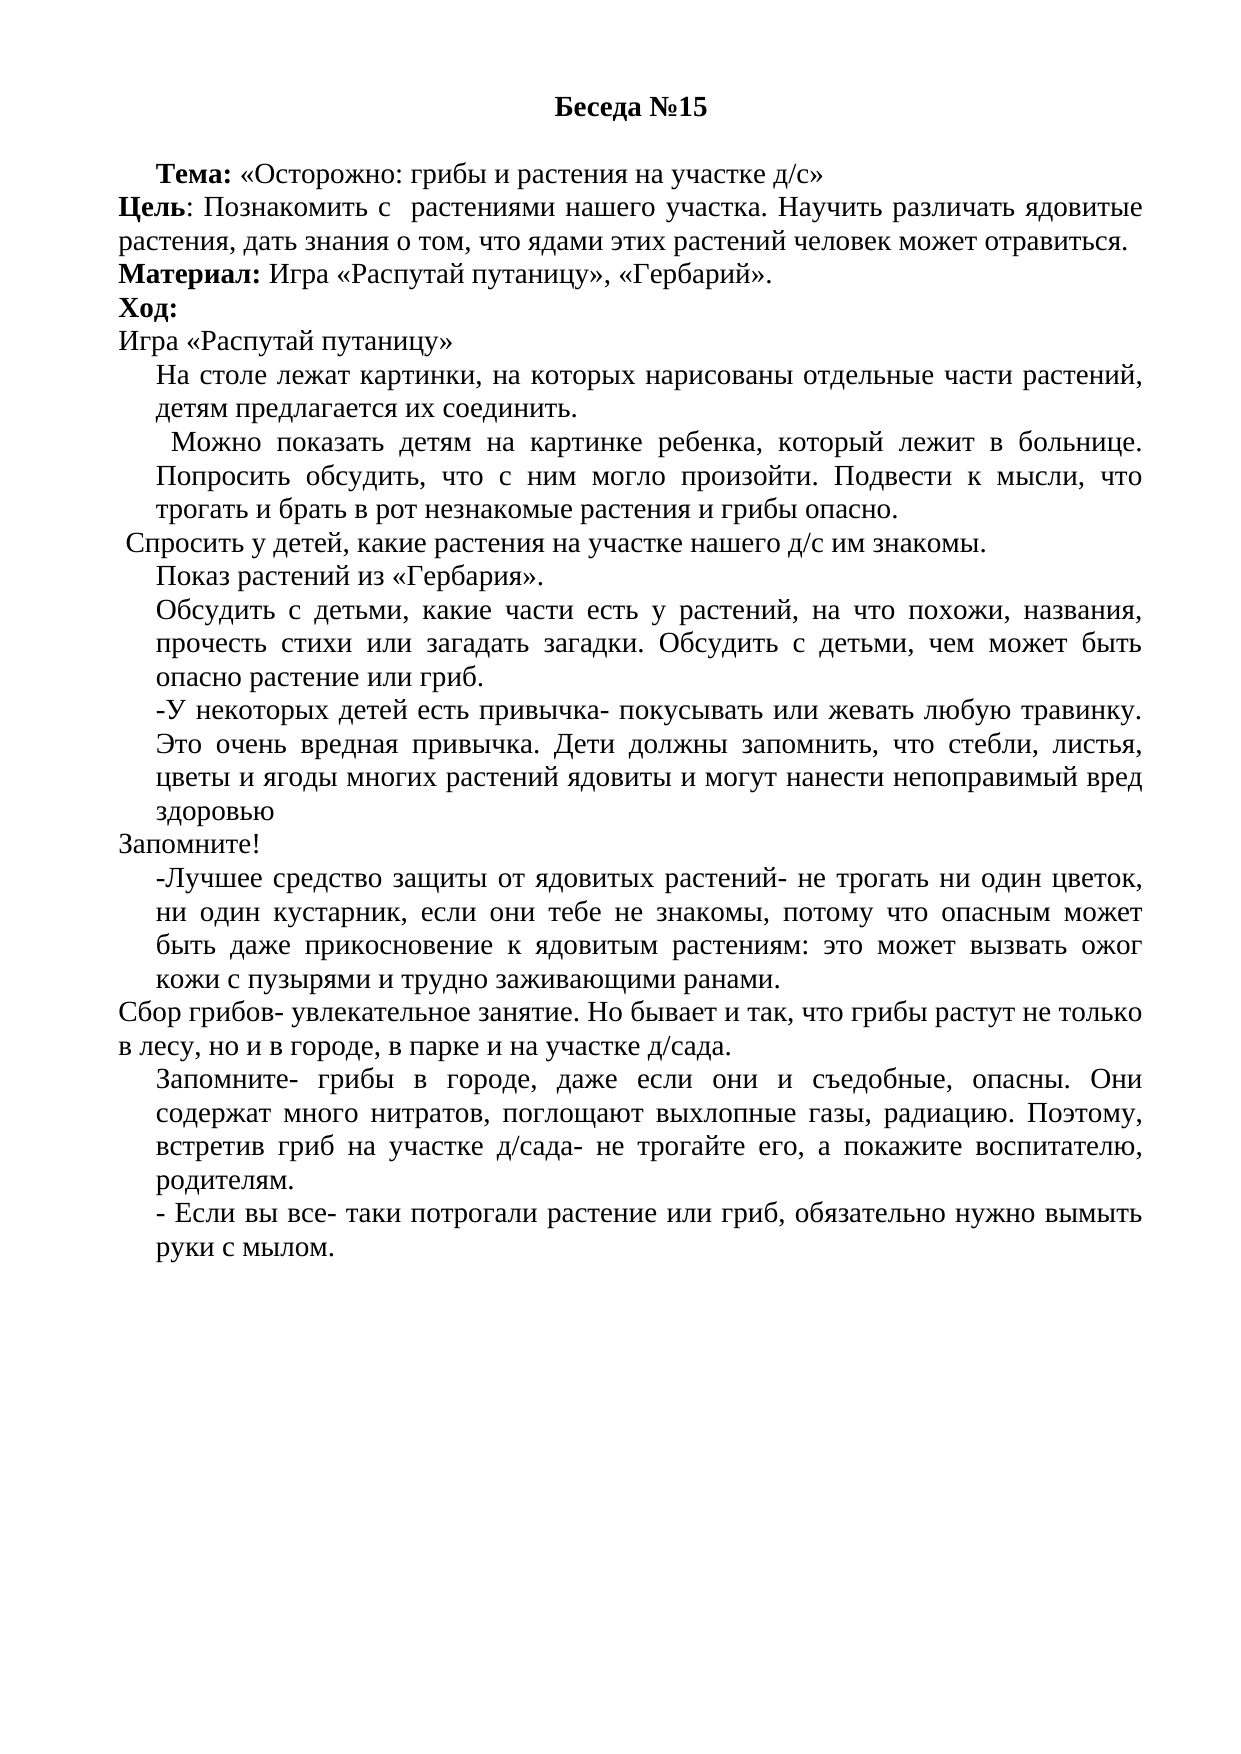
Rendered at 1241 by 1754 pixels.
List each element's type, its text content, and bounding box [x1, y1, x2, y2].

text -Лучшее средство защиты от ядовитых растений- не трогать ни один цветок, ни один кустарник, если они тебе не знакомы, потому что опасным может быть даже прикосновение к ядовитым растениям: это может вызвать ожог кожи с пузырями и трудно заживающими ранами. [156, 860, 1144, 994]
text Ход: [118, 290, 1144, 323]
text Обсудить с детьми, какие части есть у растений, на что похожи, названия, прочесть стихи или загадать загадки. Обсудить с детьми, чем может быть опасно растение или гриб. [156, 592, 1144, 692]
text Цель: Познакомить с растениями нашего участка. Научить различать ядовитые растения, дать знания о том, что ядами этих растений человек может отравиться. [118, 189, 1144, 256]
text Материал: Игра «Распутай путаницу», «Гербарий». [118, 256, 1144, 290]
text -У некоторых детей есть привычка- покусывать или жевать любую травинку. Это очень вредная привычка. Дети должны запомнить, что стебли, листья, цветы и ягоды многих растений ядовиты и могут нанести непоправимый вред здоровью [156, 692, 1144, 827]
text Сбор грибов- увлекательное занятие. Но бывает и так, что грибы растут не только в лесу, но и в городе, в парке и на участке д/сада. [118, 994, 1144, 1061]
text Запомните! [118, 827, 1144, 860]
text Спросить у детей, какие растения на участке нашего д/с им знакомы. [118, 525, 1144, 558]
text На столе лежат картинки, на которых нарисованы отдельные части растений, детям предлагается их соединить. [156, 357, 1144, 424]
text Запомните- грибы в городе, даже если они и съедобные, опасны. Они содержат много нитратов, поглощают выхлопные газы, радиацию. Поэтому, встретив гриб на участке д/сада- не трогайте его, а покажите воспитателю, родителям. [156, 1061, 1144, 1196]
text Показ растений из «Гербария». [156, 558, 1144, 592]
text Тема: «Осторожно: грибы и растения на участке д/с» [156, 156, 1144, 189]
text Беседа №15 [118, 89, 1144, 122]
text Можно показать детям на картинке ребенка, который лежит в больнице. Попросить обсудить, что с ним могло произойти. Подвести к мысли, что трогать и брать в рот незнакомые растения и грибы опасно. [156, 424, 1144, 525]
text Игра «Распутай путаницу» [118, 323, 1144, 357]
text - Если вы все- таки потрогали растение или гриб, обязательно нужно вымыть руки с мылом. [156, 1196, 1144, 1263]
